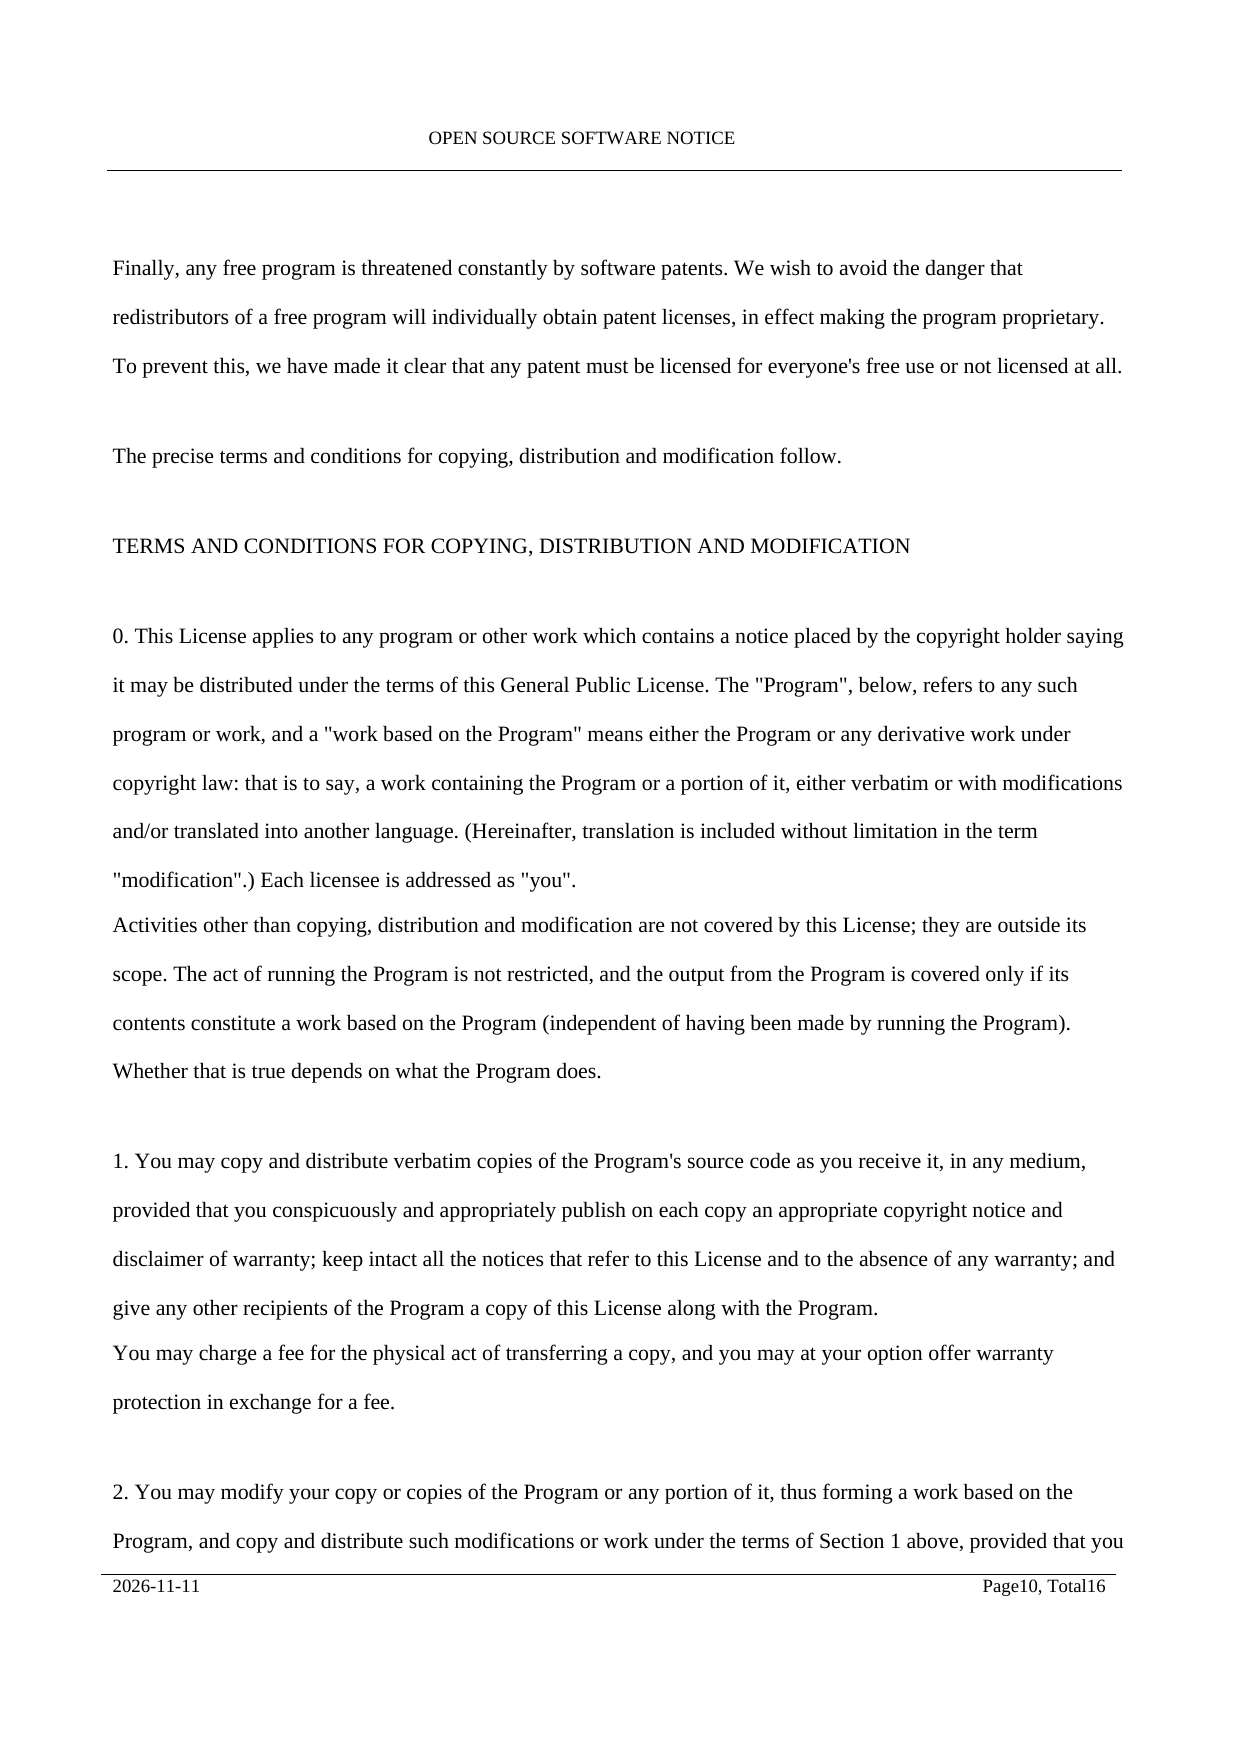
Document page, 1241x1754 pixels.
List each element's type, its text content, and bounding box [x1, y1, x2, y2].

text TERMS AND CONDITIONS FOR COPYING, DISTRIBUTION AND MODIFICATION [112, 529, 1128, 562]
text Activities other than copying, distribution and modification are not covered by this License; they are outside its scope. The act of running the Program is not restricted, and the output from the Program is covered only if its contents constitute a work based on the Program (independent of having been made by running the Program). Whether that is true depends on what the Program does. [112, 908, 1128, 1087]
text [112, 1475, 1128, 1556]
text You may charge a fee for the physical act of transferring a copy, and you may at your option offer warranty protection in exchange for a fee. [112, 1336, 1128, 1417]
text 1. You may copy and distribute verbatim copies of the Program's source code as you receive it, in any medium, provided that you conspicuously and appropriately publish on each copy an appropriate copyright notice and disclaimer of warranty; keep intact all the notices that refer to this License and to the absence of any warranty; and give any other recipients of the Program a copy of this License along with the Program. [112, 1145, 1128, 1324]
text Finally, any free program is threatened constantly by software patents. We wish to avoid the danger that redistributors of a free program will individually obtain patent licenses, in effect making the program proprietary. To prevent this, we have made it clear that any patent must be licensed for everyone's free use or not licensed at all. [112, 251, 1128, 381]
text The precise terms and conditions for copying, distribution and modification follow. [112, 439, 1128, 472]
text 0. This License applies to any program or other work which contains a notice placed by the copyright holder saying it may be distributed under the terms of this General Public License. The "Program", below, refers to any such program or work, and a "work based on the Program" means either the Program or any derivative work under copyright law: that is to say, a work containing the Program or a portion of it, either verbatim or with modifications and/or translated into another language. (Hereinafter, translation is included without limitation in the term "modification".) Each licensee is addressed as "you". [112, 619, 1128, 896]
